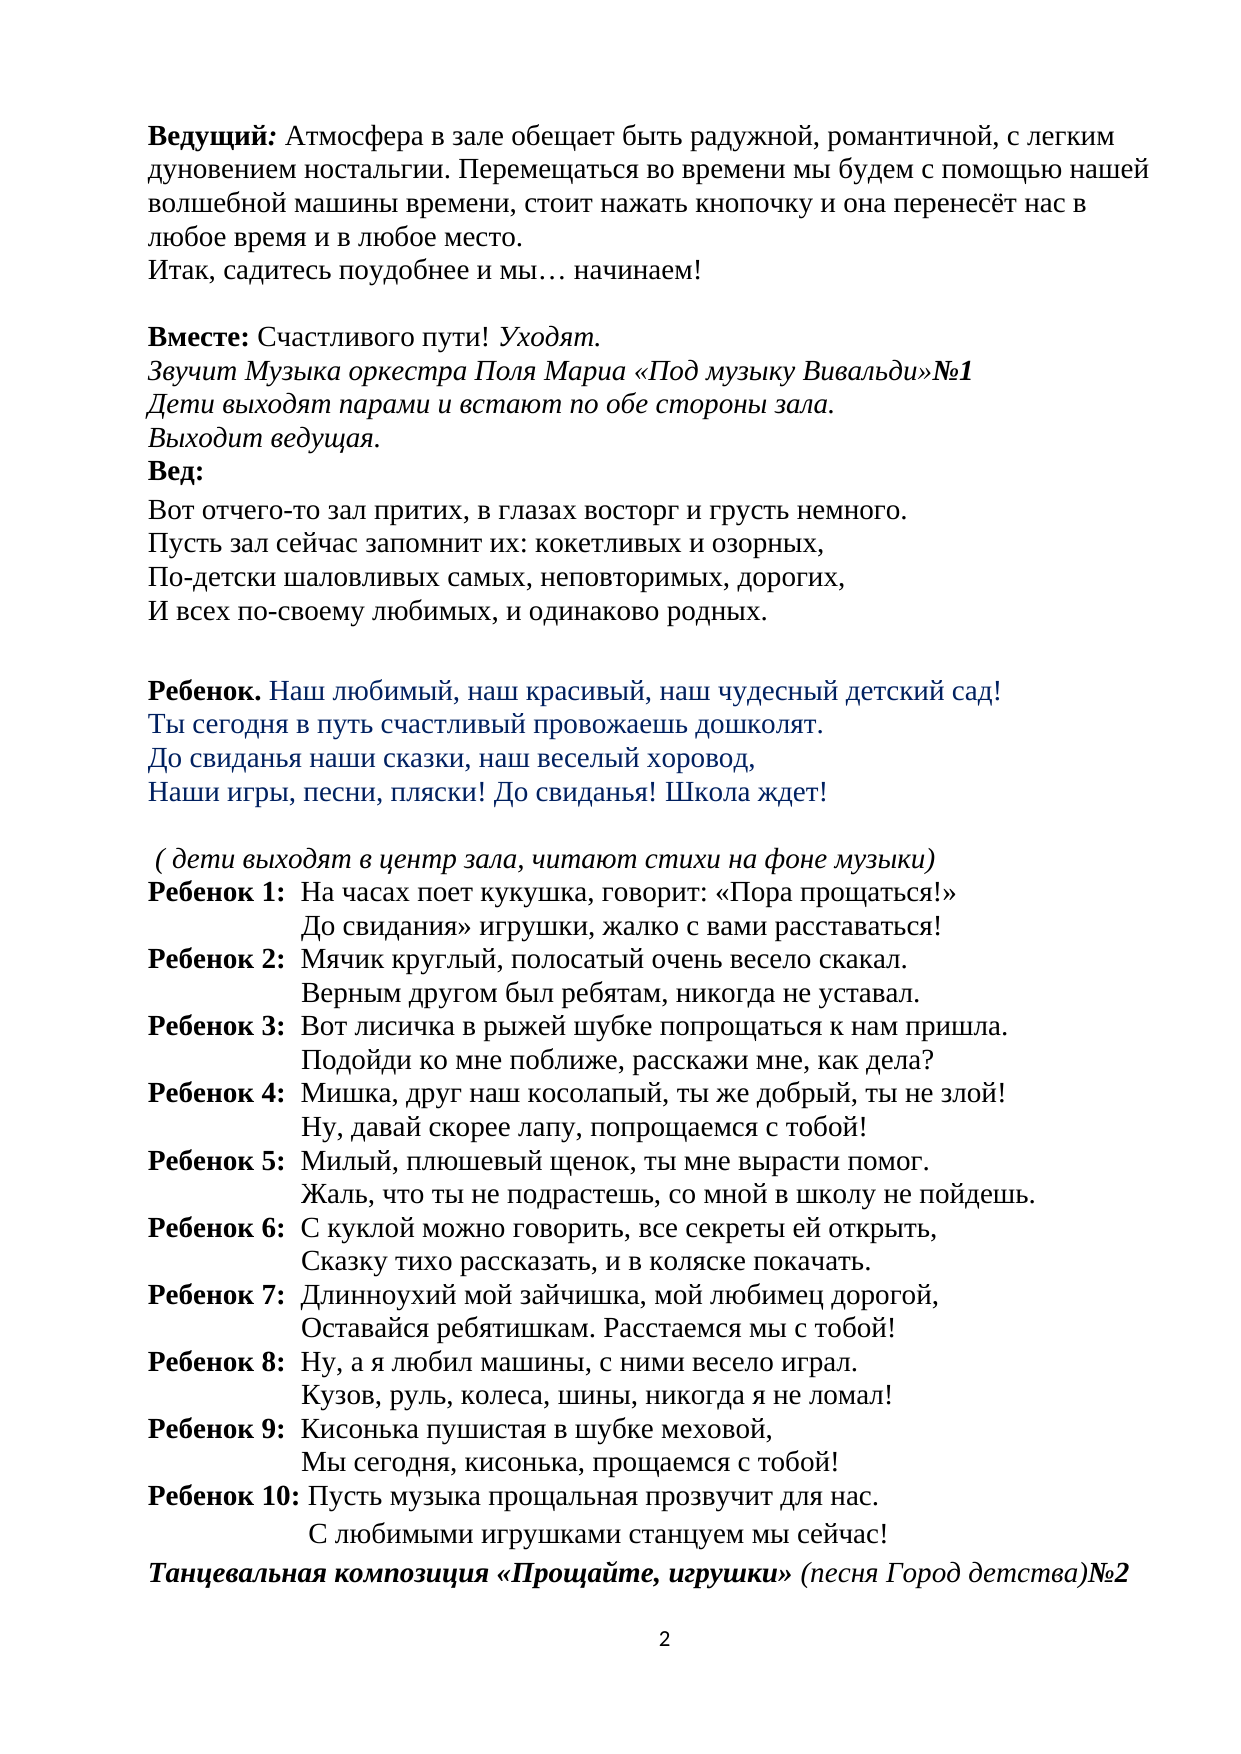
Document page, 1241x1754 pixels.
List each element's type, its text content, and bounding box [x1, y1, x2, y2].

text ( дети выходят в центр зала, читают стихи на фоне музыки) [148, 841, 1152, 874]
text Ребенок 5: Милый, плюшевый щенок, ты мне вырасти помог. Жаль, что ты не подрастешь, со мной в школу не пойдешь. [148, 1143, 1152, 1210]
text Ребенок 7: Длинноухий мой зайчишка, мой любимец дорогой, Оставайся ребятишкам. Расстаемся мы с тобой! [148, 1277, 1152, 1344]
text Ребенок 8: Ну, а я любил машины, с ними весело играл. Кузов, руль, колеса, шины, никогда я не ломал! [148, 1344, 1152, 1411]
text Звучит Музыка оркестра Поля Мариа «Под музыку Вивальди»№1 [148, 353, 1152, 386]
text Ребенок 1: На часах поет кукушка, говорит: «Пора прощаться!» До свидания» игрушки, жалко с вами расставаться! [148, 874, 1152, 941]
text Ведущий: Атмосфера в зале обещает быть радужной, романтичной, с легким дуновением ностальгии. Перемещаться во времени мы будем с помощью нашей волшебной машины времени, стоит нажать кнопочку и она перенесёт нас в любое время и в любое место. Итак, садитесь поудобнее и мы… начинаем! [148, 118, 1152, 286]
text Ребенок 6: С куклой можно говорить, все секреты ей открыть, Сказку тихо рассказать, и в коляске покачать. [148, 1210, 1152, 1277]
text Вед: [148, 453, 1152, 487]
text Ребенок 9: Кисонька пушистая в шубке меховой, Мы сегодня, кисонька, прощаемся с тобой! [148, 1411, 1152, 1478]
text Вместе: Счастливого пути! Уходят. [148, 319, 1152, 353]
text Ребенок 10: Пусть музыка прощальная прозвучит для нас. С любимыми игрушками станцуем мы сейчас! Танцевальная композиция «Прощайте, игрушки» (песня Город детства)№2 [148, 1478, 1152, 1589]
text Ребенок. Наш любимый, наш красивый, наш чудесный детский сад! Ты сегодня в путь счастливый провожаешь дошколят. До свиданья наши сказки, наш веселый хоровод, Наши игры, песни, пляски! До свиданья! Школа ждет! [148, 673, 1152, 807]
text Выходит ведущая. [148, 420, 1152, 453]
text Дети выходят парами и встают по обе стороны зала. [148, 386, 1152, 420]
text Ребенок 3: Вот лисичка в рыжей шубке попрощаться к нам пришла. Подойди ко мне поближе, расскажи мне, как дела? [148, 1008, 1152, 1076]
text Вот отчего-то зал притих, в глазах восторг и грусть немного. Пусть зал сейчас запомнит их: кокетливых и озорных, По-детски шаловливых самых, неповторимых, дорогих, И всех по-своему любимых, и одинаково родных. [148, 492, 1152, 626]
text Ребенок 2: Мячик круглый, полосатый очень весело скакал. Верным другом был ребятам, никогда не уставал. [148, 941, 1152, 1008]
text Ребенок 4: Мишка, друг наш косолапый, ты же добрый, ты не злой! Ну, давай скорее лапу, попрощаемся с тобой! [148, 1076, 1152, 1143]
